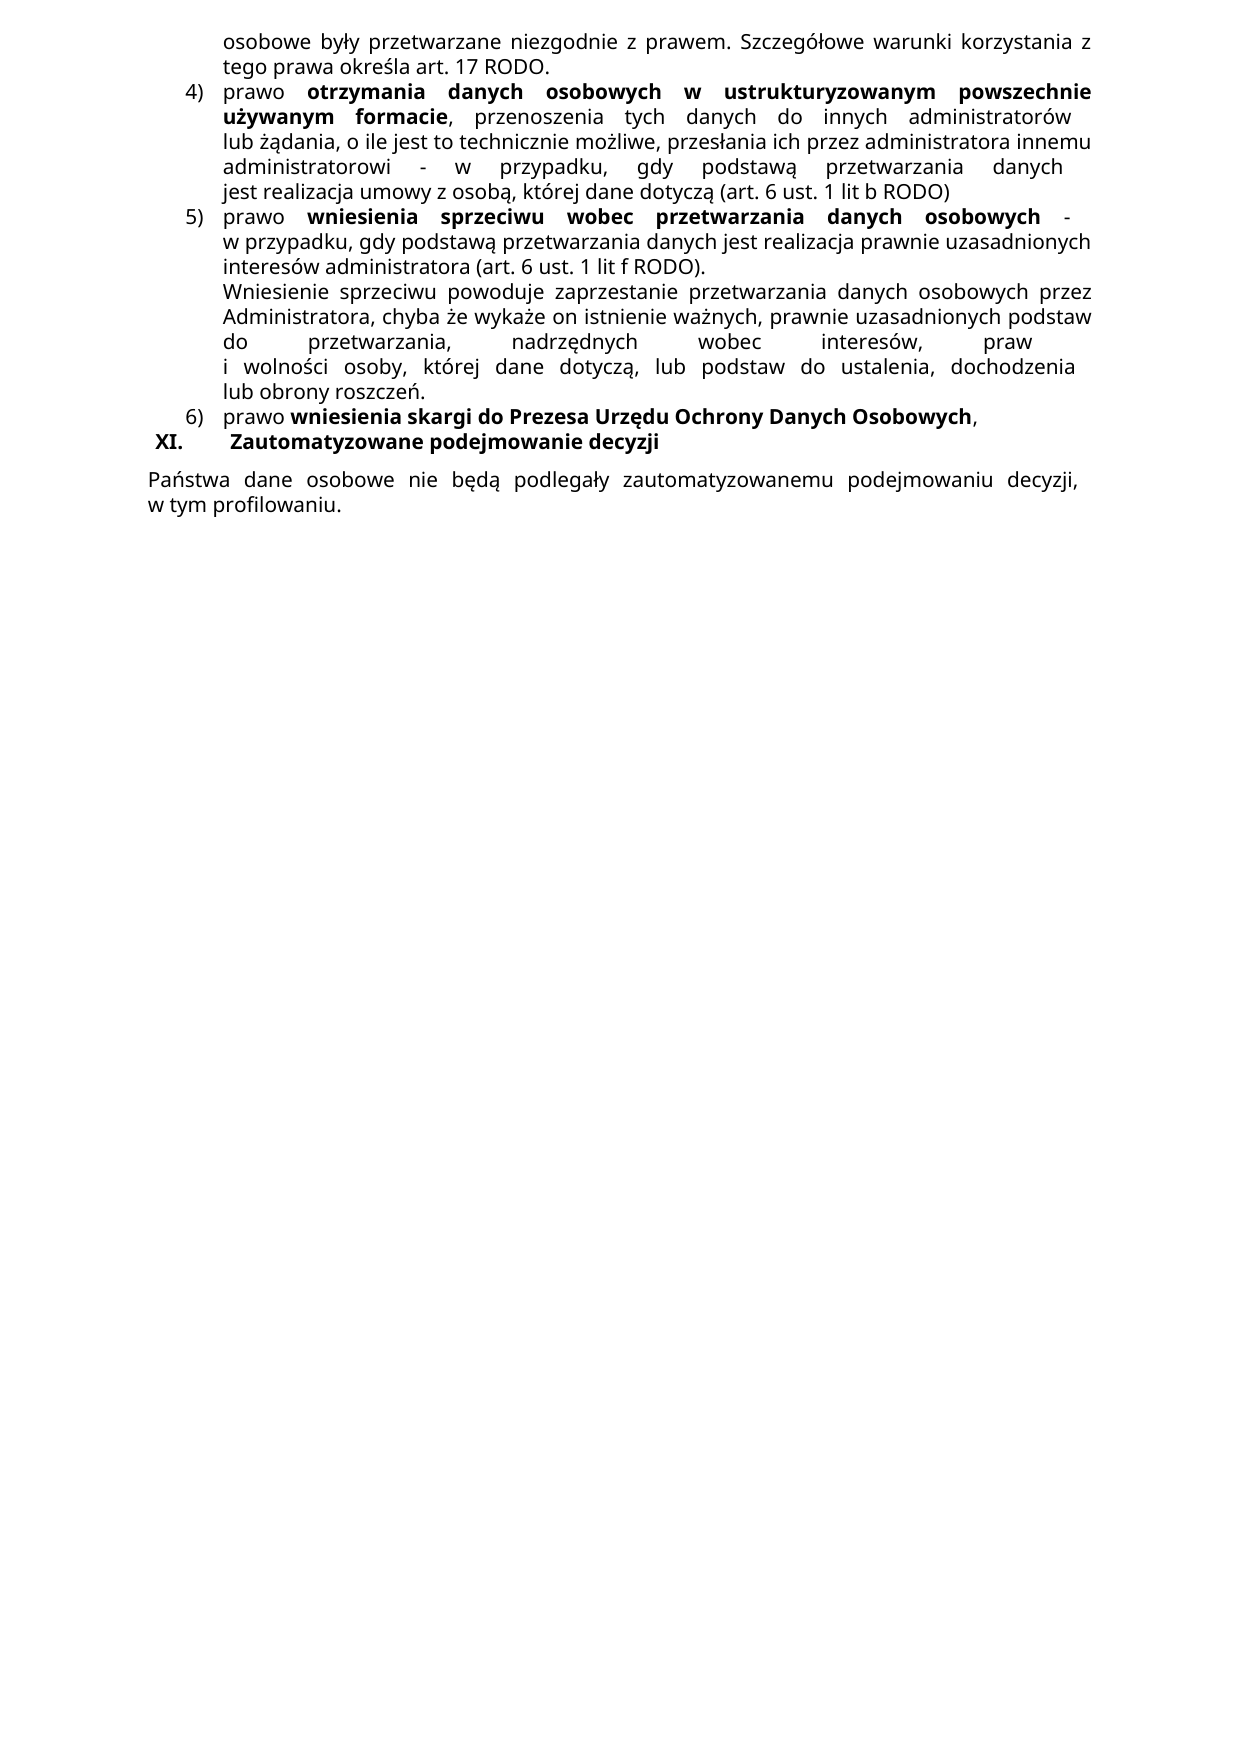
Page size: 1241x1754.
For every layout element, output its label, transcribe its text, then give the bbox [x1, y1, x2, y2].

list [223, 29, 1093, 79]
list prawo otrzymania danych osobowych w ustrukturyzowanym powszechnie używanym formacie, przenoszenia tych danych do innych administratorów lub żądania, o ile jest to technicznie możliwe, przesłania ich przez administratora innemu administratorowi - w przypadku, gdy podstawą przetwarzania danych jest realizacja umowy z osobą, której dane dotyczą (art. 6 ust. 1 lit b RODO) [185, 79, 1093, 204]
list prawo wniesienia skargi do Prezesa Urzędu Ochrony Danych Osobowych, [185, 404, 1093, 429]
list Zautomatyzowane podejmowanie decyzji [155, 429, 1093, 454]
list Wniesienie sprzeciwu powoduje zaprzestanie przetwarzania danych osobowych przez Administratora, chyba że wykaże on istnienie ważnych, prawnie uzasadnionych podstaw do przetwarzania, nadrzędnych wobec interesów, praw i wolności osoby, której dane dotyczą, lub podstaw do ustalenia, dochodzenia lub obrony roszczeń. [223, 279, 1093, 404]
text Państwa dane osobowe nie będą podlegały zautomatyzowanemu podejmowaniu decyzji, w tym profilowaniu. [148, 467, 1093, 517]
list prawo wniesienia sprzeciwu wobec przetwarzania danych osobowych - w przypadku, gdy podstawą przetwarzania danych jest realizacja prawnie uzasadnionych interesów administratora (art. 6 ust. 1 lit f RODO). [185, 204, 1093, 279]
